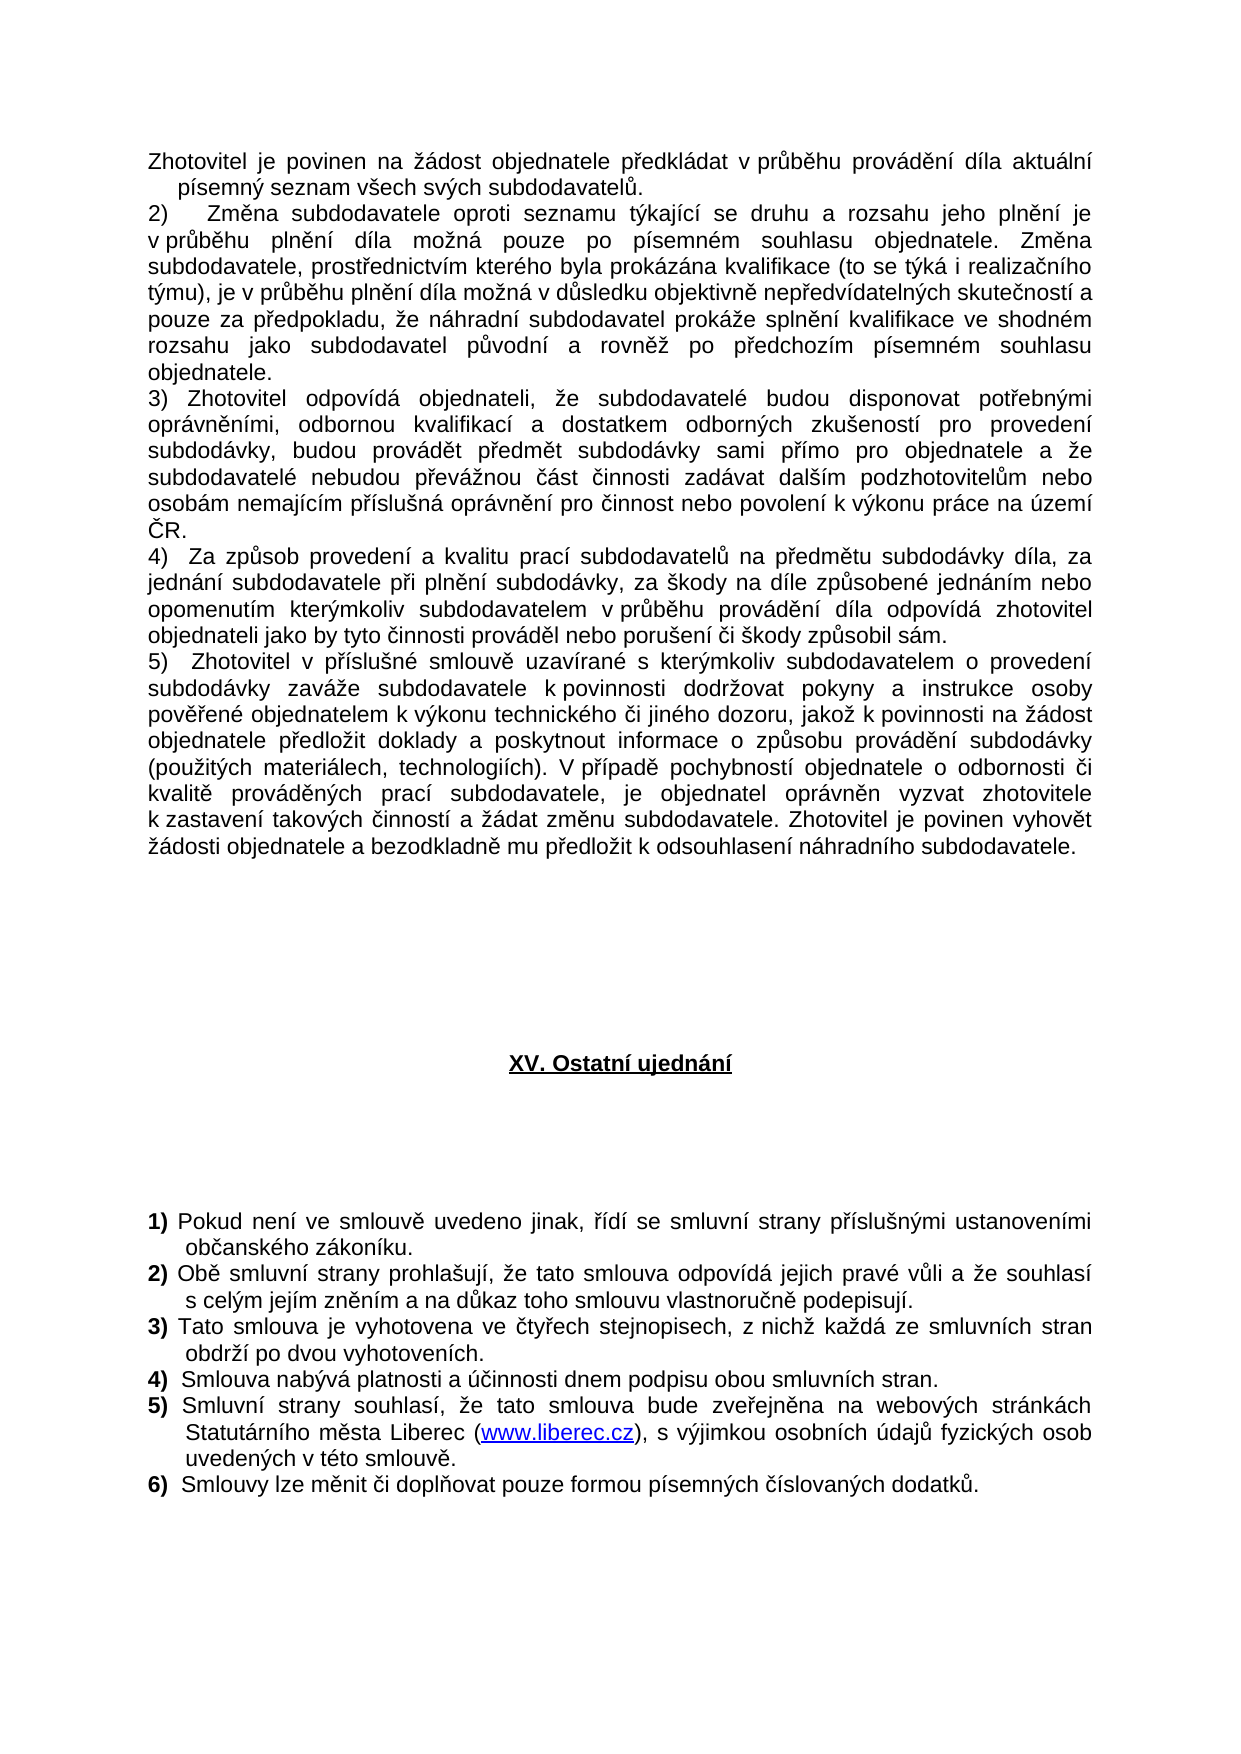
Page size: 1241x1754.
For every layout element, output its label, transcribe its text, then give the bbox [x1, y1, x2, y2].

text 5) Zhotovitel v příslušné smlouvě uzavírané s kterýmkoliv subdodavatelem o provedení subdodávky zaváže subdodavatele k povinnosti dodržovat pokyny a instrukce osoby pověřené objednatelem k výkonu technického či jiného dozoru, jakož k povinnosti na žádost objednatele předložit doklady a poskytnout informace o způsobu provádění subdodávky (použitých materiálech, technologiích). V případě pochybností objednatele o odbornosti či kvalitě prováděných prací subdodavatele, je objednatel oprávněn vyzvat zhotovitele k zastavení takových činností a žádat změnu subdodavatele. Zhotovitel je povinen vyhovět žádosti objednatele a bezodkladně mu předložit k odsouhlasení náhradního subdodavatele. [148, 648, 1093, 859]
text 4) Smlouva nabývá platnosti a účinnosti dnem podpisu obou smluvních stran. [148, 1366, 1093, 1392]
text 1) Pokud není ve smlouvě uvedeno jinak, řídí se smluvní strany příslušnými ustanoveními občanského zákoníku. [148, 1208, 1093, 1260]
text XV. Ostatní ujednání [148, 1049, 1093, 1076]
text 3) Zhotovitel odpovídá objednateli, že subdodavatelé budou disponovat potřebnými oprávněními, odbornou kvalifikací a dostatkem odborných zkušeností pro provedení subdodávky, budou provádět předmět subdodávky sami přímo pro objednatele a že subdodavatelé nebudou převážnou část činnosti zadávat dalším podzhotovitelům nebo osobám nemajícím příslušná oprávnění pro činnost nebo povolení k výkonu práce na území ČR. [148, 385, 1093, 543]
text 2) Obě smluvní strany prohlašují, že tato smlouva odpovídá jejich pravé vůli a že souhlasí s celým jejím zněním a na důkaz toho smlouvu vlastnoručně podepisují. [148, 1260, 1093, 1313]
text 4) Za způsob provedení a kvalitu prací subdodavatelů na předmětu subdodávky díla, za jednání subdodavatele při plnění subdodávky, za škody na díle způsobené jednáním nebo opomenutím kterýmkoliv subdodavatelem v průběhu provádění díla odpovídá zhotovitel objednateli jako by tyto činnosti prováděl nebo porušení či škody způsobil sám. [148, 543, 1093, 648]
text 2) Změna subdodavatele oproti seznamu týkající se druhu a rozsahu jeho plnění je v průběhu plnění díla možná pouze po písemném souhlasu objednatele. Změna subdodavatele, prostřednictvím kterého byla prokázána kvalifikace (to se týká i realizačního týmu), je v průběhu plnění díla možná v důsledku objektivně nepředvídatelných skutečností a pouze za předpokladu, že náhradní subdodavatel prokáže splnění kvalifikace ve shodném rozsahu jako subdodavatel původní a rovněž po předchozím písemném souhlasu objednatele. [148, 200, 1093, 385]
text Zhotovitel je povinen na žádost objednatele předkládat v průběhu provádění díla aktuální písemný seznam všech svých subdodavatelů. [148, 148, 1093, 200]
text 5) Smluvní strany souhlasí, že tato smlouva bude zveřejněna na webových stránkách Statutárního města Liberec (www.liberec.cz), s výjimkou osobních údajů fyzických osob uvedených v této smlouvě. [148, 1392, 1093, 1471]
text 6) Smlouvy lze měnit či doplňovat pouze formou písemných číslovaných dodatků. [148, 1471, 1093, 1498]
text 3) Tato smlouva je vyhotovena ve čtyřech stejnopisech, z nichž každá ze smluvních stran obdrží po dvou vyhotoveních. [148, 1313, 1093, 1366]
